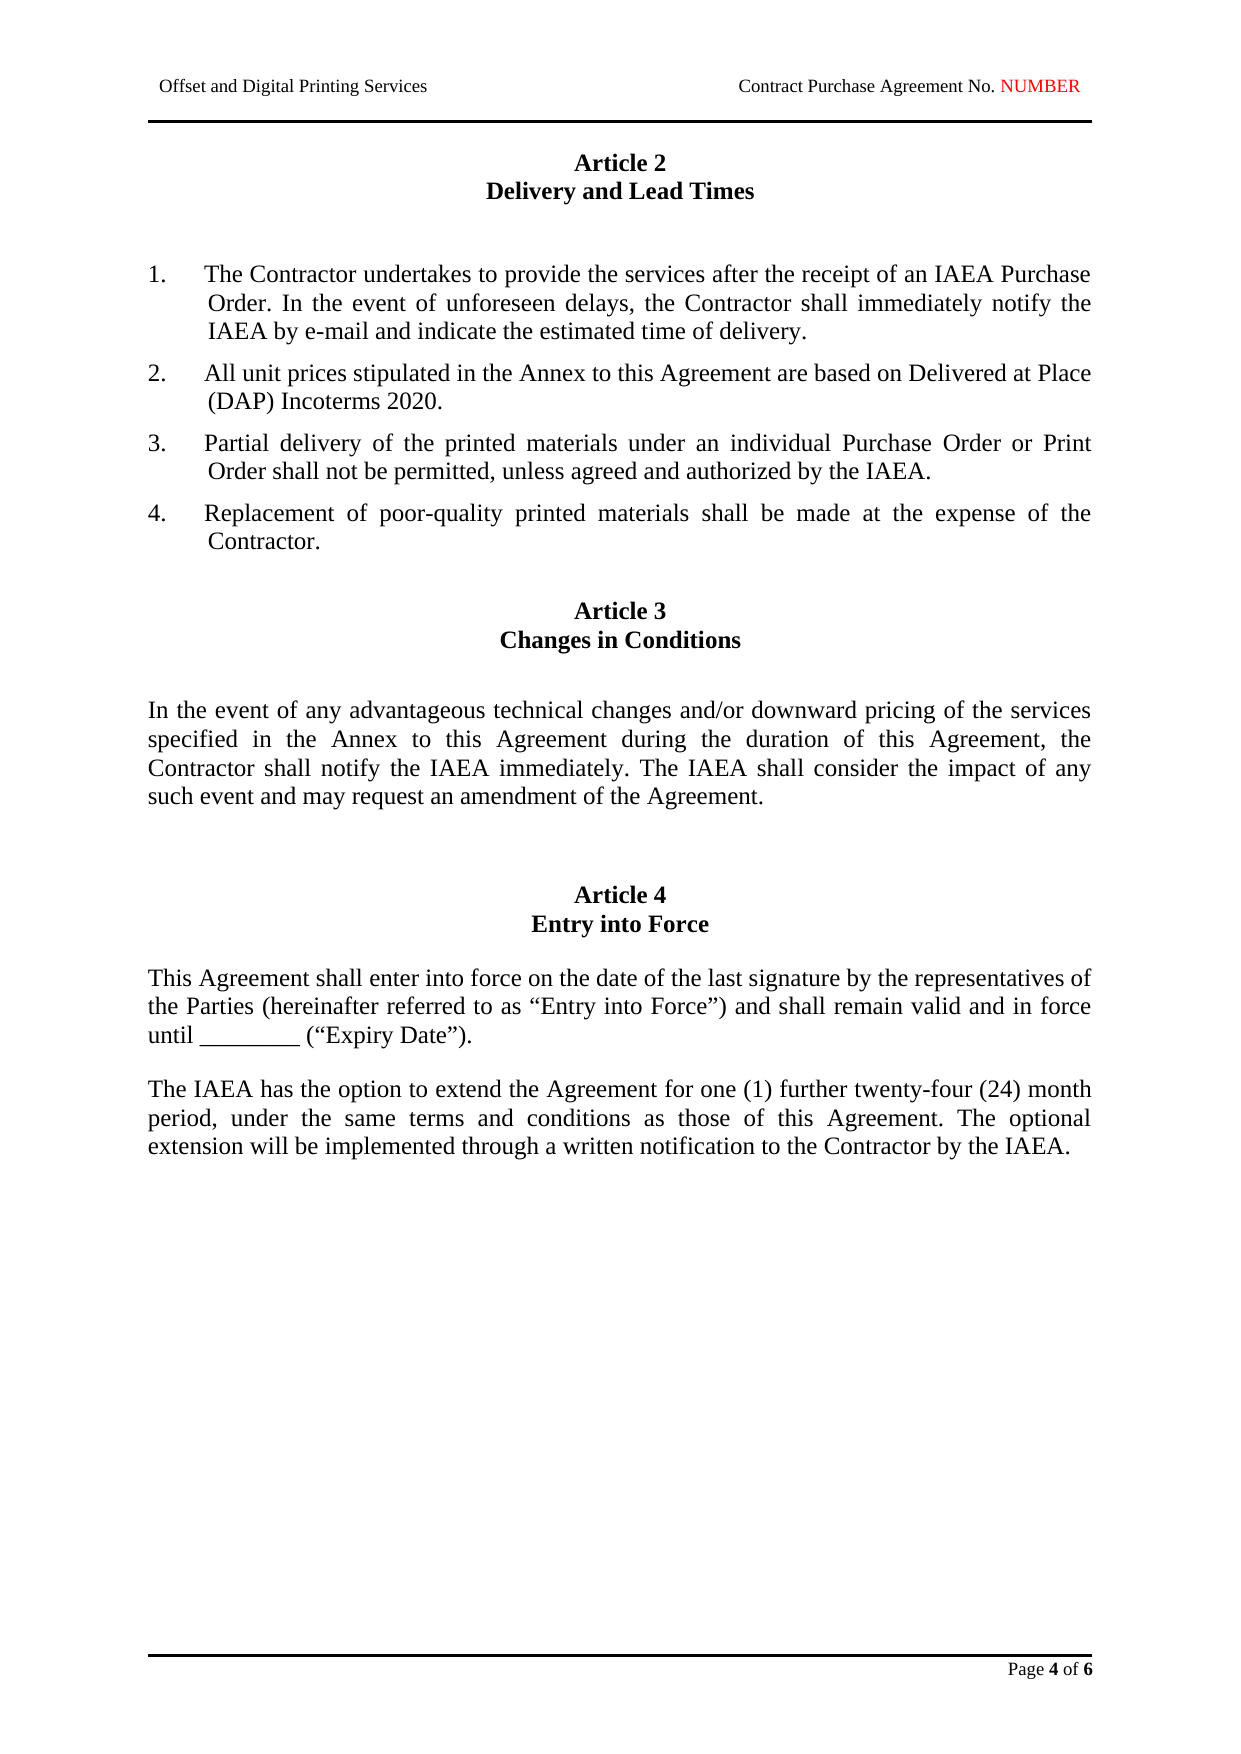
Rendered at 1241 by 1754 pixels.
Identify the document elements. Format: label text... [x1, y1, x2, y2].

text 3. Partial delivery of the printed materials under an individual Purchase Order or Print Order shall not be permitted, unless agreed and authorized by the IAEA. [148, 428, 1092, 485]
text 2. All unit prices stipulated in the Annex to this Agreement are based on Delivered at Place (DAP) Incoterms 2020. [148, 358, 1092, 415]
text This Agreement shall enter into force on the date of the last signature by the representatives of the Parties (hereinafter referred to as “Entry into Force”) and shall remain valid and in force until ________ (“Expiry Date”). [148, 963, 1092, 1049]
text In the event of any advantageous technical changes and/or downward pricing of the services specified in the Annex to this Agreement during the duration of this Agreement, the Contractor shall notify the IAEA immediately. The IAEA shall consider the impact of any such event and may request an amendment of the Agreement. [148, 695, 1092, 810]
subtitle Article 3 Changes in Conditions [148, 596, 1092, 654]
text 4. Replacement of poor-quality printed materials shall be made at the expense of the Contractor. [148, 498, 1092, 555]
subtitle Article 2 Delivery and Lead Times [148, 148, 1092, 205]
text The IAEA has the option to extend the Agreement for one (1) further twenty-four (24) month period, under the same terms and conditions as those of this Agreement. The optional extension will be implemented through a written notification to the Contractor by the IAEA. [148, 1074, 1092, 1160]
subtitle Article 4 Entry into Force [148, 880, 1092, 938]
text 1. The Contractor undertakes to provide the services after the receipt of an IAEA Purchase Order. In the event of unforeseen delays, the Contractor shall immediately notify the IAEA by e-mail and indicate the estimated time of delivery. [148, 259, 1092, 345]
